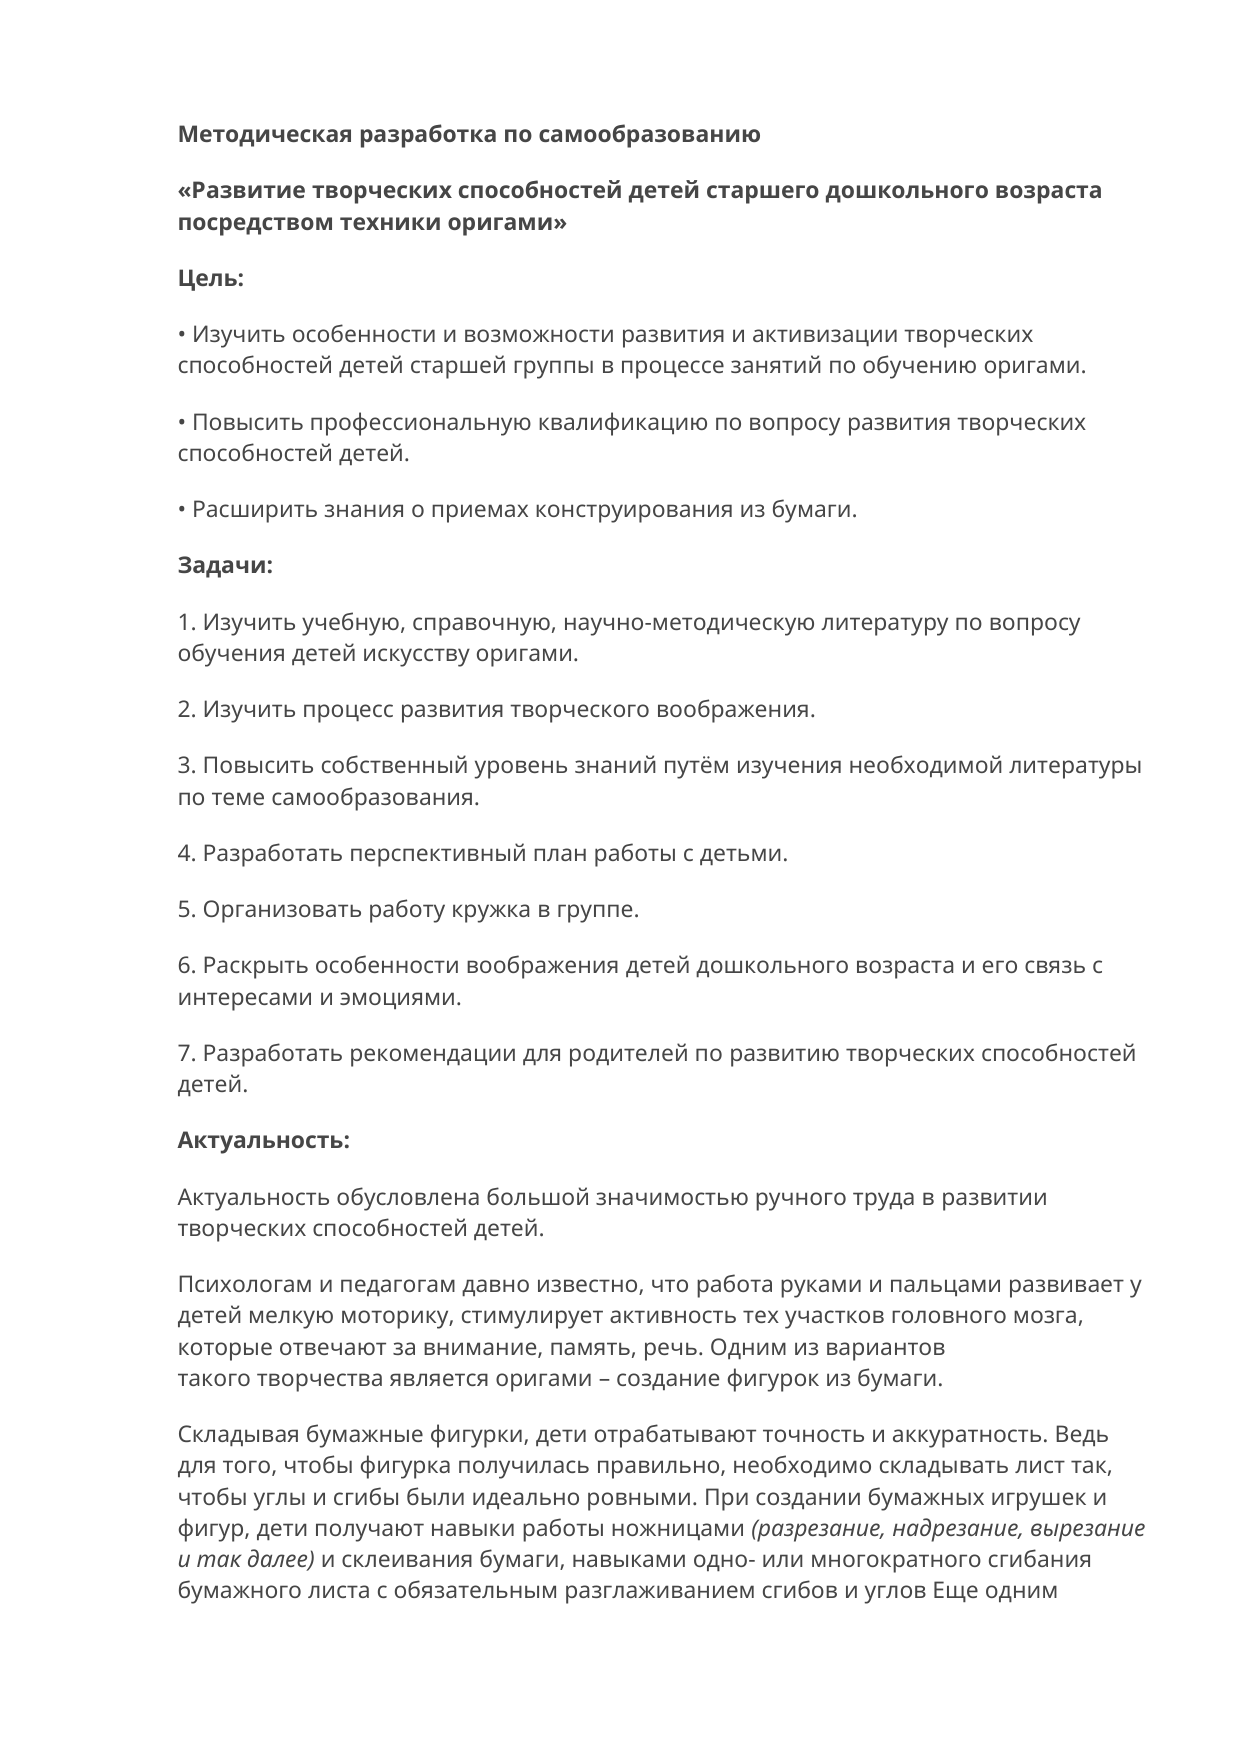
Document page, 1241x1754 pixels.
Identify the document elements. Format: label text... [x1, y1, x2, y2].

text 5. Организовать работу кружка в группе. [177, 893, 1152, 924]
text Психологам и педагогам давно известно, что работа руками и пальцами развивает у детей мелкую моторику, стимулирует активность тех участков головного мозга, которые отвечают за внимание, память, речь. Одним из вариантов такого творчества является оригами – создание фигурок из бумаги. [177, 1268, 1152, 1393]
text 7. Разработать рекомендации для родителей по развитию творческих способностей детей. [177, 1037, 1152, 1099]
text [177, 1418, 1152, 1606]
text Задачи: [177, 549, 1152, 581]
text 3. Повысить собственный уровень знаний путём изучения необходимой литературы по теме самообразования. [177, 749, 1152, 812]
text • Повысить профессиональную квалификацию по вопросу развития творческих способностей детей. [177, 406, 1152, 468]
text «Развитие творческих способностей детей старшего дошкольного возраста посредством техники оригами» [177, 174, 1152, 237]
text Актуальность: [177, 1124, 1152, 1156]
text 2. Изучить процесс развития творческого воображения. [177, 693, 1152, 724]
text 6. Раскрыть особенности воображения детей дошкольного возраста и его связь с интересами и эмоциями. [177, 949, 1152, 1012]
text 1. Изучить учебную, справочную, научно-методическую литературу по вопросу обучения детей искусству оригами. [177, 606, 1152, 668]
text Методическая разработка по самообразованию [177, 118, 1152, 149]
text Актуальность обусловлена большой значимостью ручного труда в развитии творческих способностей детей. [177, 1181, 1152, 1243]
text • Изучить особенности и возможности развития и активизации творческих способностей детей старшей группы в процессе занятий по обучению оригами. [177, 318, 1152, 381]
text • Расширить знания о приемах конструирования из бумаги. [177, 493, 1152, 524]
text Цель: [177, 262, 1152, 293]
text 4. Разработать перспективный план работы с детьми. [177, 837, 1152, 868]
